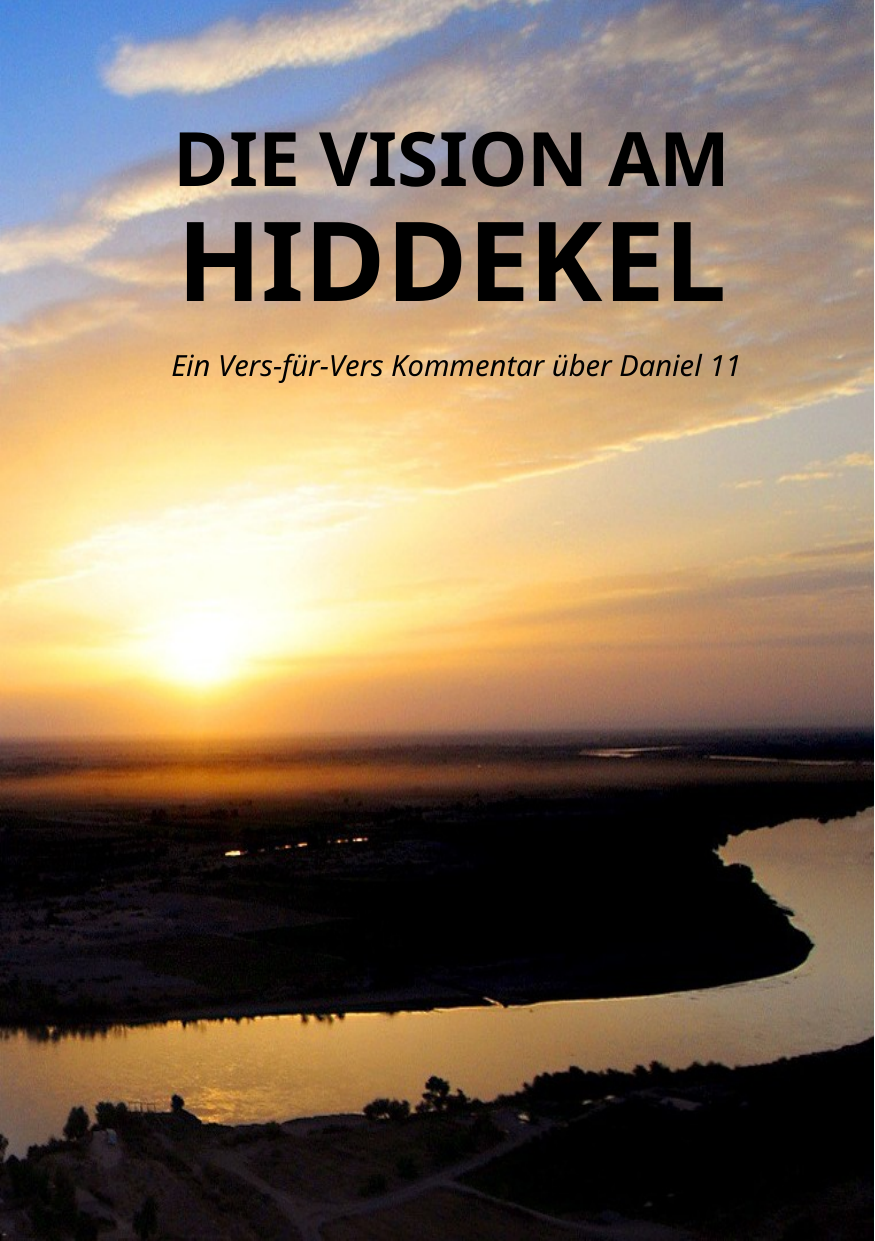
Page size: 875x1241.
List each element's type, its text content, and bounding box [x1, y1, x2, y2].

text Ein Vers-für-Vers Kommentar über Daniel 11 [117, 351, 799, 382]
title HIDDEKEL [105, 205, 799, 326]
picture [0, 0, 874, 1241]
title DIE VISION AM [105, 112, 799, 205]
